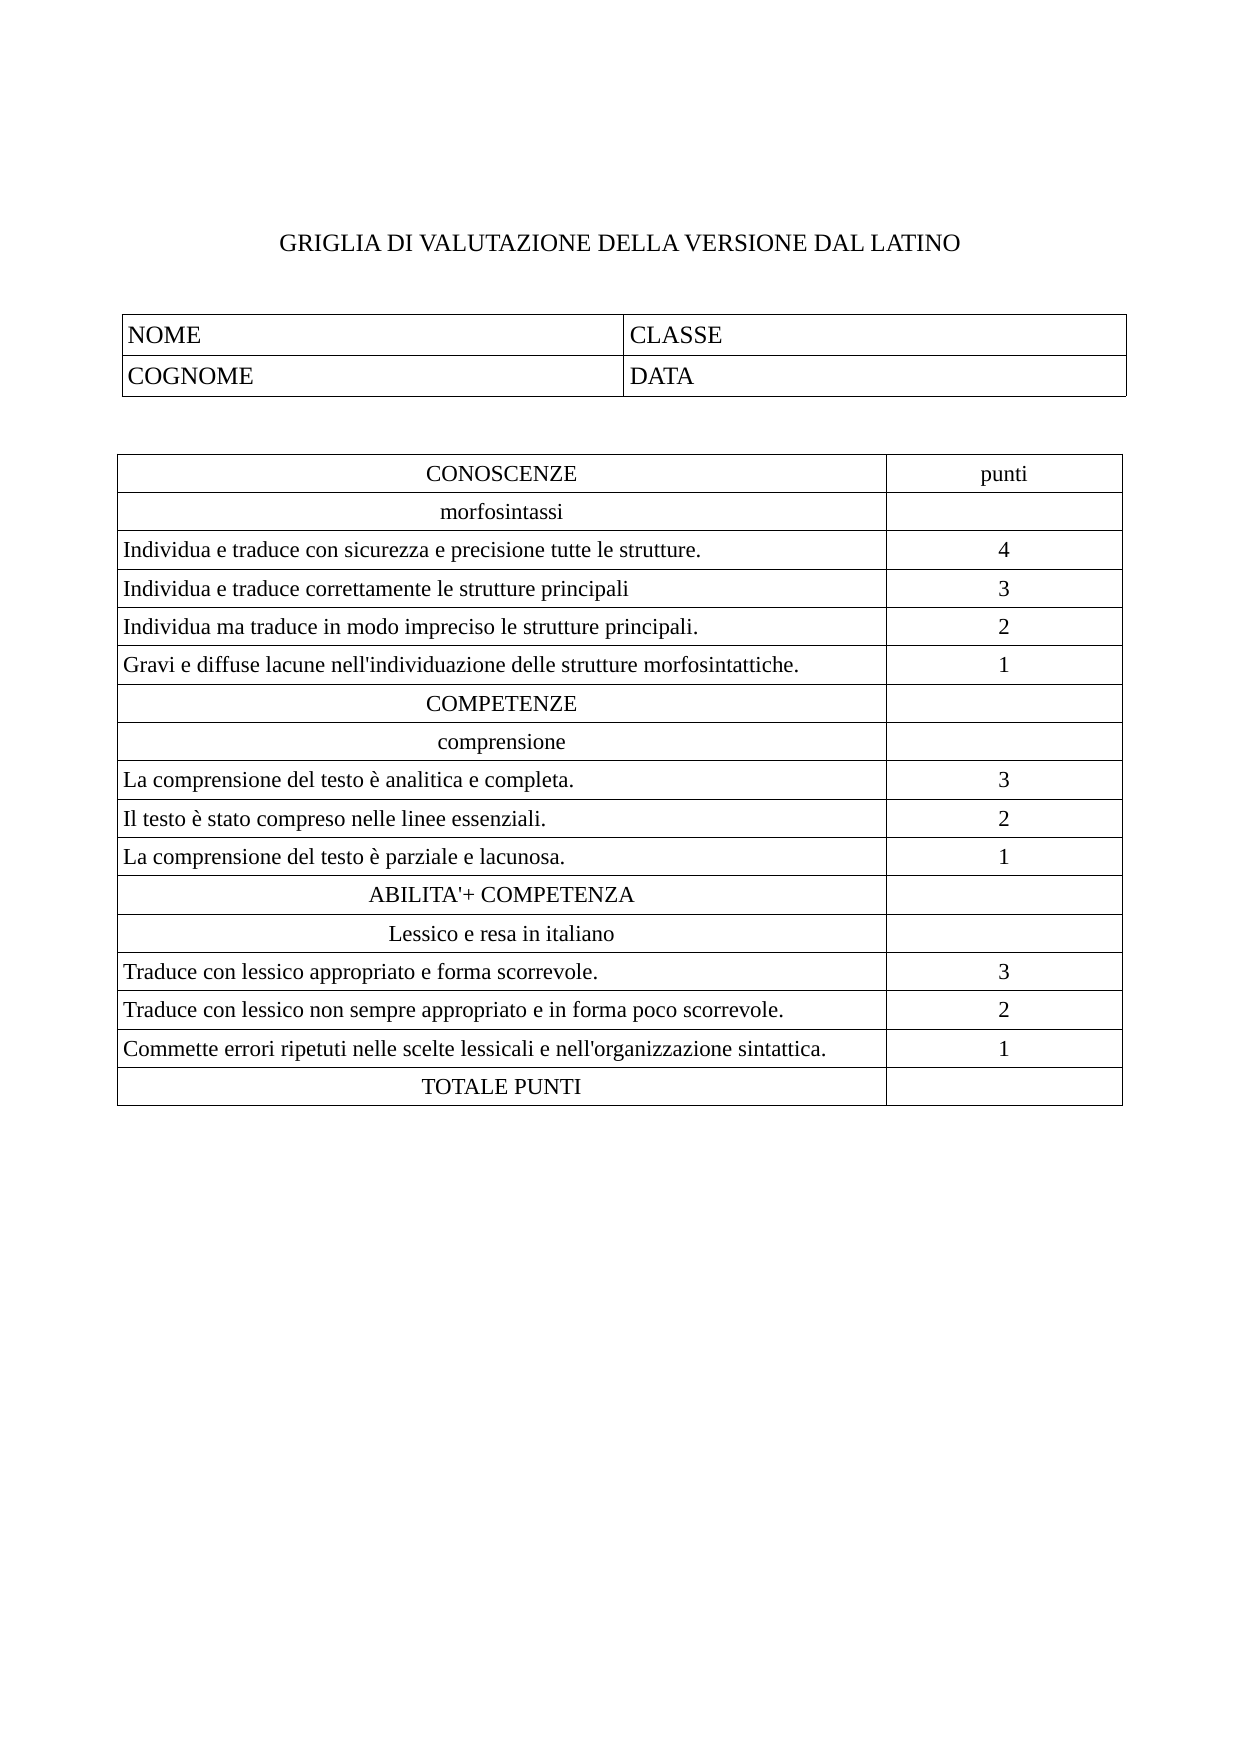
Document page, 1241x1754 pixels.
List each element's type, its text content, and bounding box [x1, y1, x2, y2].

table_cell La comprensione del testo è analitica e completa. [118, 761, 886, 798]
table_header punti [887, 455, 1122, 492]
table_header CLASSE [624, 315, 1126, 355]
table_cell La comprensione del testo è parziale e lacunosa. [118, 838, 886, 875]
table_cell ABILITA'+ COMPETENZA [118, 876, 886, 913]
table_cell comprensione [118, 723, 886, 760]
table_cell Traduce con lessico non sempre appropriato e in forma poco scorrevole. [118, 991, 886, 1028]
table_cell morfosintassi [118, 493, 886, 530]
text GRIGLIA DI VALUTAZIONE DELLA VERSIONE DAL LATINO [118, 228, 1122, 257]
table_cell Lessico e resa in italiano [118, 915, 886, 952]
table_cell 3 [887, 761, 1122, 798]
table_cell DATA [624, 356, 1126, 396]
table_cell COMPETENZE [118, 685, 886, 722]
table_cell 1 [887, 838, 1122, 875]
table_cell 2 [887, 991, 1122, 1028]
table_cell [887, 876, 1122, 913]
table_cell Gravi e diffuse lacune nell'individuazione delle strutture morfosintattiche. [118, 646, 886, 683]
table_cell 2 [887, 800, 1122, 837]
table_cell TOTALE PUNTI [118, 1068, 886, 1105]
table_cell 4 [887, 531, 1122, 568]
table_cell Individua e traduce correttamente le strutture principali [118, 570, 886, 607]
table_cell Il testo è stato compreso nelle linee essenziali. [118, 800, 886, 837]
table_header CONOSCENZE [118, 455, 886, 492]
table_cell [887, 723, 1122, 760]
table_cell COGNOME [123, 356, 623, 396]
table_cell 1 [887, 1030, 1122, 1067]
table_header NOME [123, 315, 623, 355]
table_cell Traduce con lessico appropriato e forma scorrevole. [118, 953, 886, 990]
table_cell Commette errori ripetuti nelle scelte lessicali e nell'organizzazione sintattica. [118, 1030, 886, 1067]
table_cell Individua e traduce con sicurezza e precisione tutte le strutture. [118, 531, 886, 568]
table_cell [887, 1068, 1122, 1105]
table_cell 1 [887, 646, 1122, 683]
table_cell 3 [887, 570, 1122, 607]
table_cell 3 [887, 953, 1122, 990]
table_cell [887, 493, 1122, 530]
table_cell 2 [887, 608, 1122, 645]
table_cell [887, 915, 1122, 952]
table_cell Individua ma traduce in modo impreciso le strutture principali. [118, 608, 886, 645]
table_cell [887, 685, 1122, 722]
